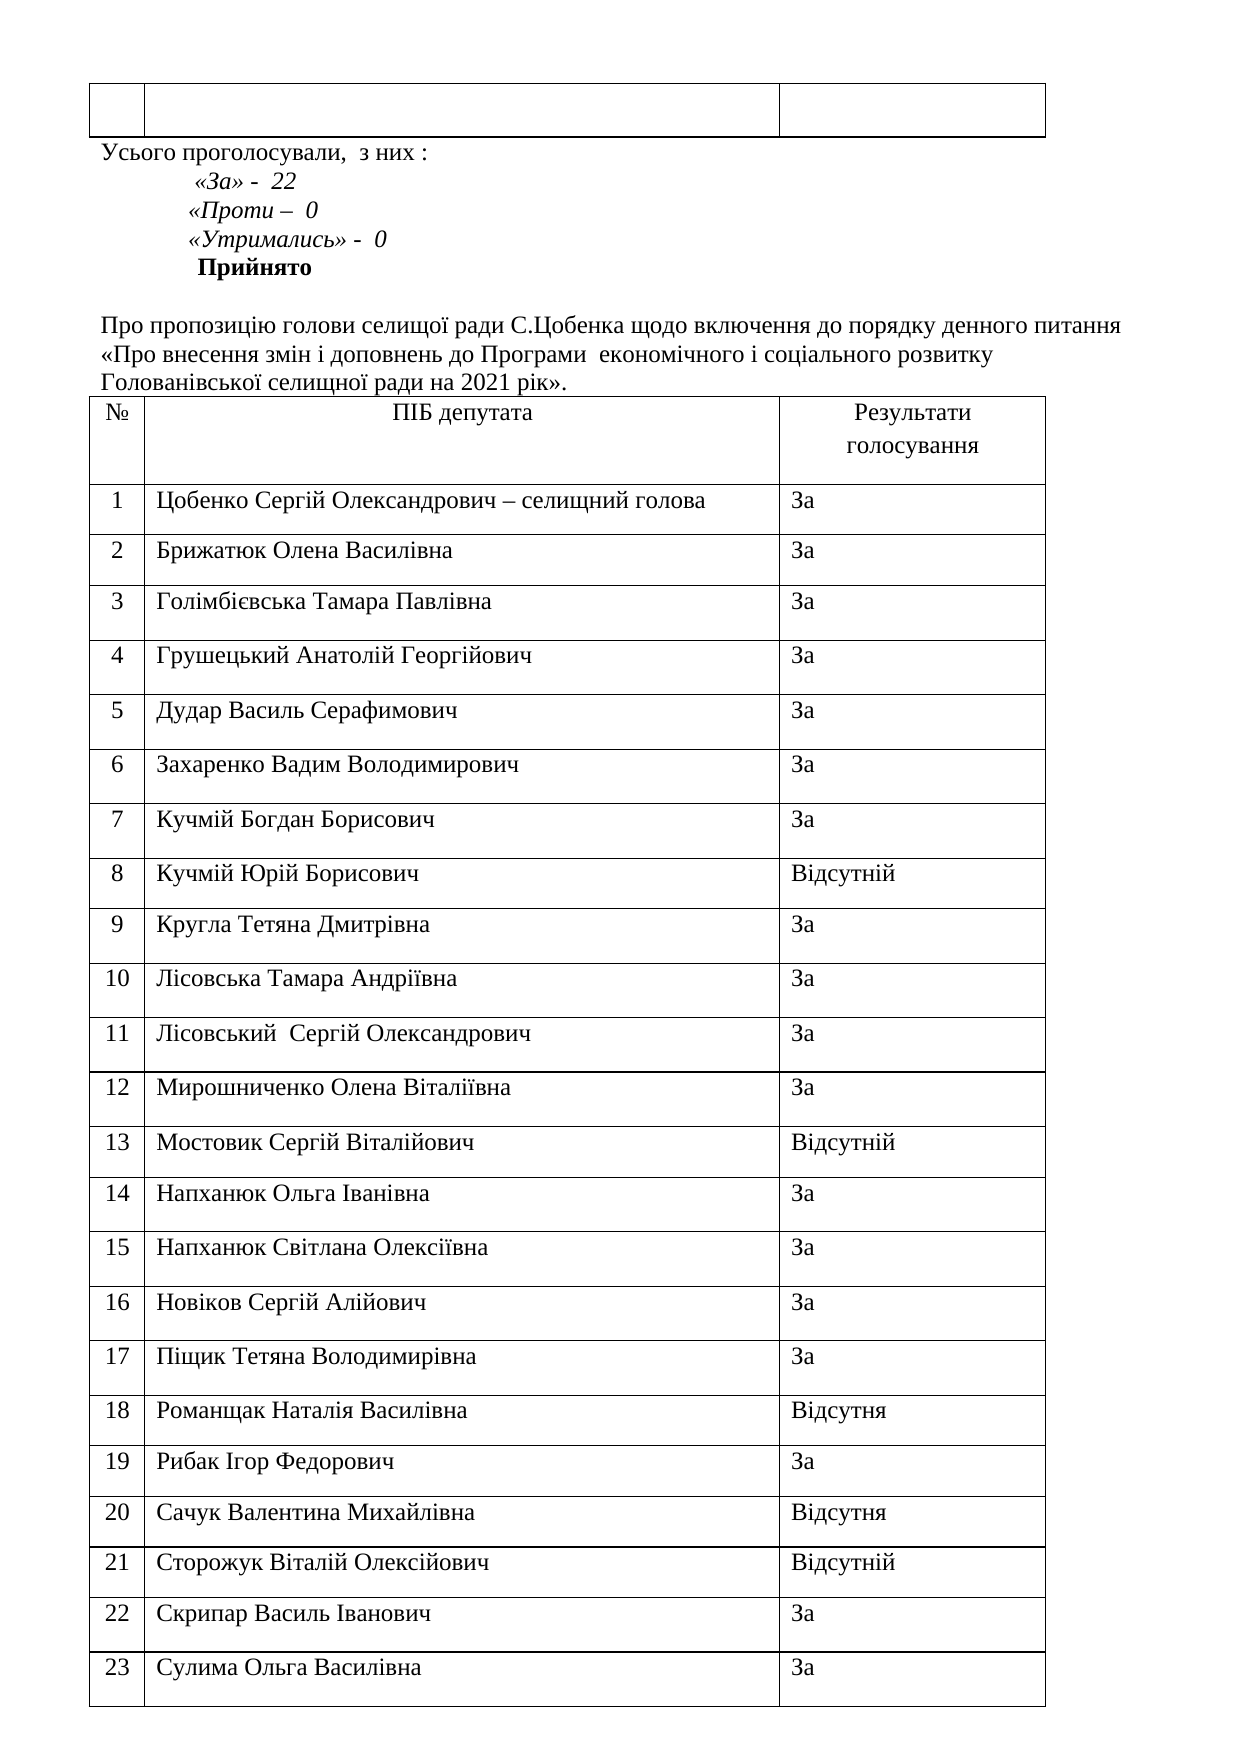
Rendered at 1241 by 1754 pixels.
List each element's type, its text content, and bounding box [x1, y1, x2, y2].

table_cell Романщак Наталія Василівна [145, 1396, 779, 1445]
table_cell Кучмій Юрій Борисович [145, 859, 779, 908]
table_cell За [780, 1018, 1045, 1071]
table_cell Сторожук Віталій Олексійович [145, 1548, 779, 1597]
table_cell За [780, 485, 1045, 534]
table_cell За [780, 1598, 1045, 1651]
table_cell Новіков Сергій Алійович [145, 1287, 779, 1340]
table_cell Сачук Валентина Михайлівна [145, 1497, 779, 1546]
table_cell За [780, 1178, 1045, 1231]
table_cell 27 [90, 84, 144, 136]
table_cell Брижатюк Олена Василівна [145, 535, 779, 585]
table_cell За [780, 1653, 1045, 1706]
table_cell Відсутній [780, 1548, 1045, 1597]
table_cell 16 [90, 1287, 144, 1340]
table_cell Лісовська Тамара Андріївна [145, 964, 779, 1017]
table_cell 14 [90, 1178, 144, 1231]
table_cell 1 [90, 485, 144, 534]
table_cell За [780, 804, 1045, 857]
table_cell За [780, 586, 1045, 639]
text Про пропозицію голови селищої ради С.Цобенка щодо включення до порядку денного питання [100, 310, 1152, 339]
table_cell 17 [90, 1341, 144, 1394]
table_cell Напханюк Ольга Іванівна [145, 1178, 779, 1231]
table_cell 4 [90, 641, 144, 694]
table_header ПІБ депутата [145, 397, 779, 484]
text Усього проголосували, з них : [100, 137, 1152, 166]
table_header Результати голосування [780, 397, 1045, 484]
table_cell Кругла Тетяна Дмитрівна [145, 909, 779, 962]
text Прийнято [197, 252, 1152, 281]
table_cell Відсутня [780, 1396, 1045, 1445]
table_cell Дудар Василь Серафимович [145, 695, 779, 748]
table_cell 19 [90, 1446, 144, 1496]
table_cell За [780, 1446, 1045, 1496]
table_header № [90, 397, 144, 484]
table_cell За [780, 1232, 1045, 1286]
table_cell Відсутня [780, 1497, 1045, 1546]
table_cell 2 [90, 535, 144, 585]
table_cell За [780, 750, 1045, 803]
table_cell 13 [90, 1127, 144, 1177]
table_cell Піщик Тетяна Володимирівна [145, 1341, 779, 1394]
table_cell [145, 84, 779, 136]
table_cell 11 [90, 1018, 144, 1071]
table_cell За [780, 964, 1045, 1017]
table_cell 8 [90, 859, 144, 908]
table_cell Цобенко Сергій Олександрович – селищний голова [145, 485, 779, 534]
table_cell Сулима Ольга Василівна [145, 1653, 779, 1706]
table_cell Мирошниченко Олена Віталіївна [145, 1073, 779, 1126]
text «Проти – 0 [188, 195, 1152, 224]
table_cell За [780, 1073, 1045, 1126]
table_cell Лісовський Сергій Олександрович [145, 1018, 779, 1071]
table_cell 12 [90, 1073, 144, 1126]
table_cell Мостовик Сергій Віталійович [145, 1127, 779, 1177]
table_cell Кучмій Богдан Борисович [145, 804, 779, 857]
table_cell За [780, 84, 1045, 136]
table_cell 7 [90, 804, 144, 857]
table_cell 20 [90, 1497, 144, 1546]
table_cell За [780, 641, 1045, 694]
table_cell Грушецький Анатолій Георгійович [145, 641, 779, 694]
table_cell Скрипар Василь Іванович [145, 1598, 779, 1651]
table_cell 5 [90, 695, 144, 748]
table_cell 22 [90, 1598, 144, 1651]
table_cell Рибак Ігор Федорович [145, 1446, 779, 1496]
table_cell За [780, 1287, 1045, 1340]
table_cell Захаренко Вадим Володимирович [145, 750, 779, 803]
table_cell 6 [90, 750, 144, 803]
table_cell Напханюк Світлана Олексіївна [145, 1232, 779, 1286]
table_cell 23 [90, 1653, 144, 1706]
table_cell За [780, 1341, 1045, 1394]
table_cell 9 [90, 909, 144, 962]
table_cell За [780, 535, 1045, 585]
table_cell 15 [90, 1232, 144, 1286]
table_cell За [780, 909, 1045, 962]
table_cell Відсутній [780, 1127, 1045, 1177]
table_cell 3 [90, 586, 144, 639]
table_cell 18 [90, 1396, 144, 1445]
table_cell Голімбієвська Тамара Павлівна [145, 586, 779, 639]
text «Про внесення змін і доповнень до Програми економічного і соціального розвитку Голованівської селищної ради на 2021 рік». [100, 339, 1152, 396]
table_cell 10 [90, 964, 144, 1017]
table_cell За [780, 695, 1045, 748]
table_cell Відсутній [780, 859, 1045, 908]
text «За» - 22 [188, 166, 1152, 195]
table_cell 21 [90, 1548, 144, 1597]
text «Утримались» - 0 [188, 224, 1152, 252]
